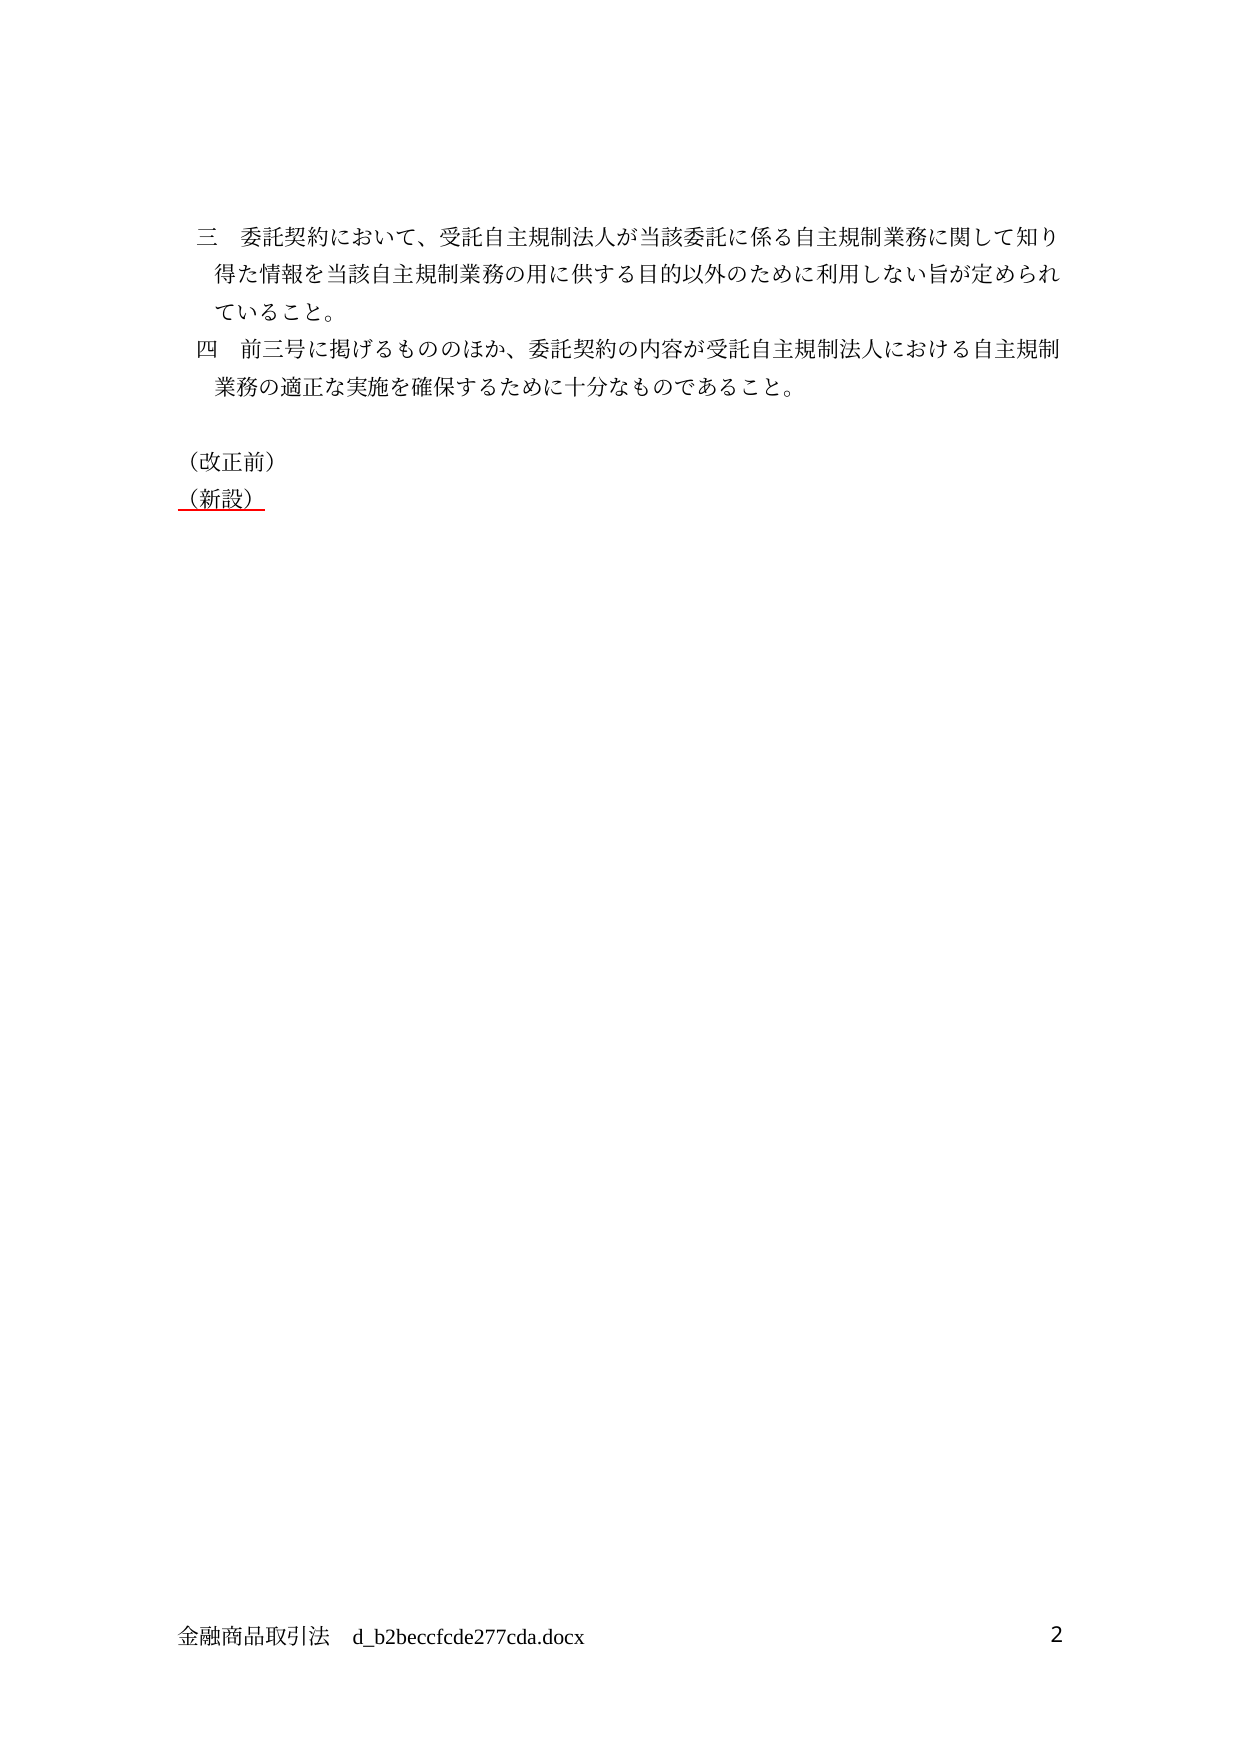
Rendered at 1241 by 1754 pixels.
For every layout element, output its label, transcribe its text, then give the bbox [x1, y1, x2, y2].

text 四 前三号に掲げるもののほか、委託契約の内容が受託自主規制法人における自主規制業務の適正な実施を確保するために十分なものであること。 [196, 329, 1063, 404]
text （新設） [177, 479, 1063, 517]
text 三 委託契約において、受託自主規制法人が当該委託に係る自主規制業務に関して知り得た情報を当該自主規制業務の用に供する目的以外のために利用しない旨が定められていること。 [196, 217, 1063, 329]
text （改正前） [177, 442, 1063, 479]
